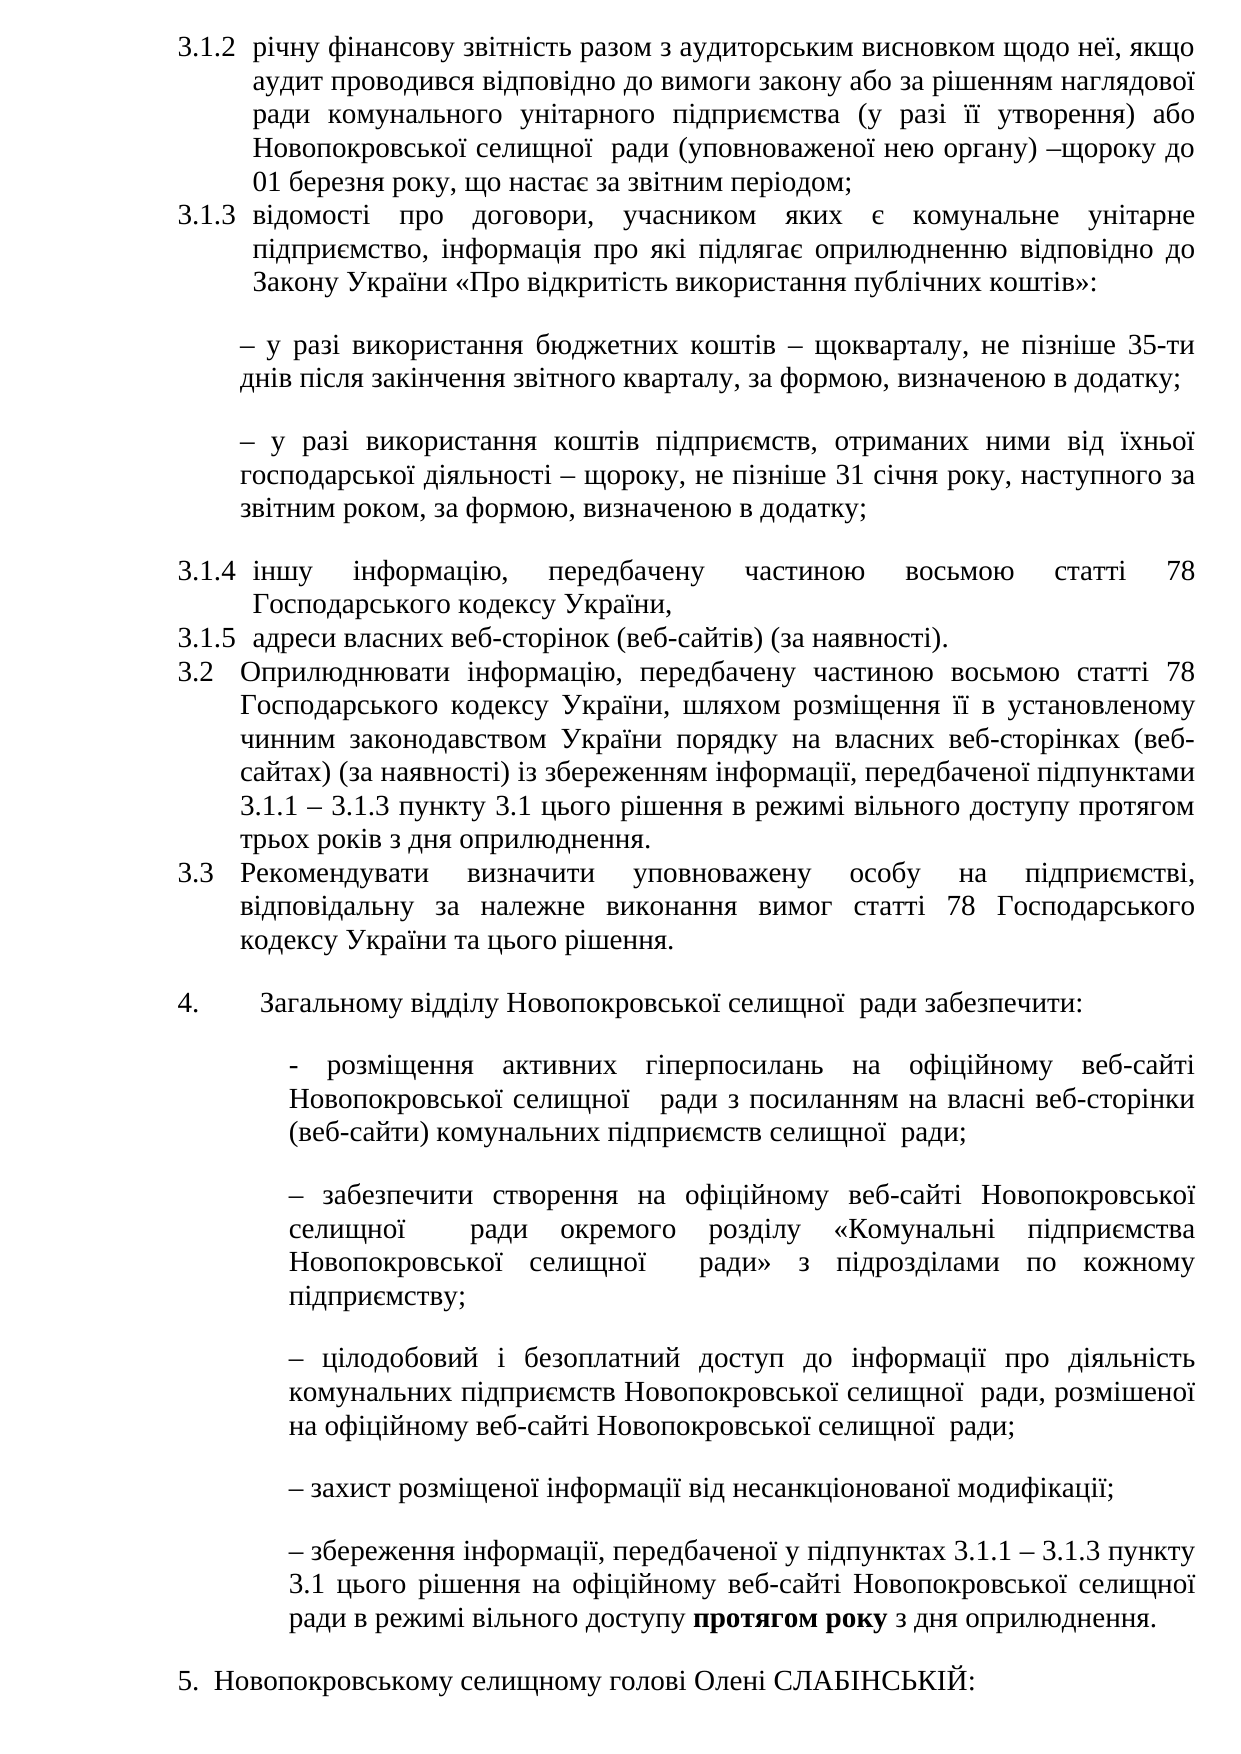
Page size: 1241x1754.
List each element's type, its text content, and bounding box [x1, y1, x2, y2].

list річну фінансову звітність разом з аудиторським висновком щодо неї, якщо аудит проводився відповідно до вимоги закону або за рішенням наглядової ради комунального унітарного підприємства (у разі її утворення) або Новопокровської селищної ради (уповноваженої нею органу) –щороку до 01 березня року, що настає за звітним періодом; [177, 29, 1196, 197]
list Оприлюднювати інформацію, передбачену частиною восьмою статті 78 Господарського кодексу України, шляхом розміщення її в установленому чинним законодавством України порядку на власних веб-сторінках (веб-сайтах) (за наявності) із збереженням інформації, передбаченої підпунктами 3.1.1 – 3.1.3 пункту 3.1 цього рішення в режимі вільного доступу протягом трьох років з дня оприлюднення. [177, 654, 1196, 855]
list відомості про договори, учасником яких є комунальне унітарне підприємство, інформація про які підлягає оприлюдненню відповідно до Закону України «Про відкритість використання публічних коштів»: [177, 197, 1196, 298]
text – у разі використання бюджетних коштів – щокварталу, не пізніше 35-ти днів після закінчення звітного кварталу, за формою, визначеною в додатку; [240, 327, 1196, 394]
text – цілодобовий і безоплатний доступ до інформації про діяльність комунальних підприємств Новопокровської селищної ради, розмішеної на офіційному веб-сайті Новопокровської селищної ради; [288, 1341, 1196, 1441]
text – захист розміщеної інформації від несанкціонованої модифікації; [288, 1470, 1196, 1504]
list Рекомендувати визначити уповноважену особу на підприємстві, відповідальну за належне виконання вимог статті 78 Господарського кодексу України та цього рішення. [177, 855, 1196, 956]
text – забезпечити створення на офіційному веб-сайті Новопокровської селищної ради окремого розділу «Комунальні підприємства Новопокровської селищної ради» з підрозділами по кожному підприємству; [288, 1177, 1196, 1311]
text 5. Новопокровському селищному голові Олені СЛАБІНСЬКІЙ: [177, 1663, 1196, 1696]
list Загальному відділу Новопокровської селищної ради забезпечити: [177, 985, 1196, 1018]
list іншу інформацію, передбачену частиною восьмою статті 78 Господарського кодексу України, [177, 553, 1196, 620]
list адреси власних веб-сторінок (веб-сайтів) (за наявності). [177, 620, 1196, 654]
text - розміщення активних гіперпосилань на офіційному веб-сайті Новопокровської селищної ради з посиланням на власні веб-сторінки (веб-сайти) комунальних підприємств селищної ради; [288, 1047, 1196, 1148]
text – у разі використання коштів підприємств, отриманих ними від їхньої господарської діяльності – щороку, не пізніше 31 січня року, наступного за звітним роком, за формою, визначеною в додатку; [240, 423, 1196, 524]
text – збереження інформації, передбаченої у підпунктах 3.1.1 – 3.1.3 пункту 3.1 цього рішення на офіційному веб-сайті Новопокровської селищної ради в режимі вільного доступу протягом року з дня оприлюднення. [288, 1533, 1196, 1634]
